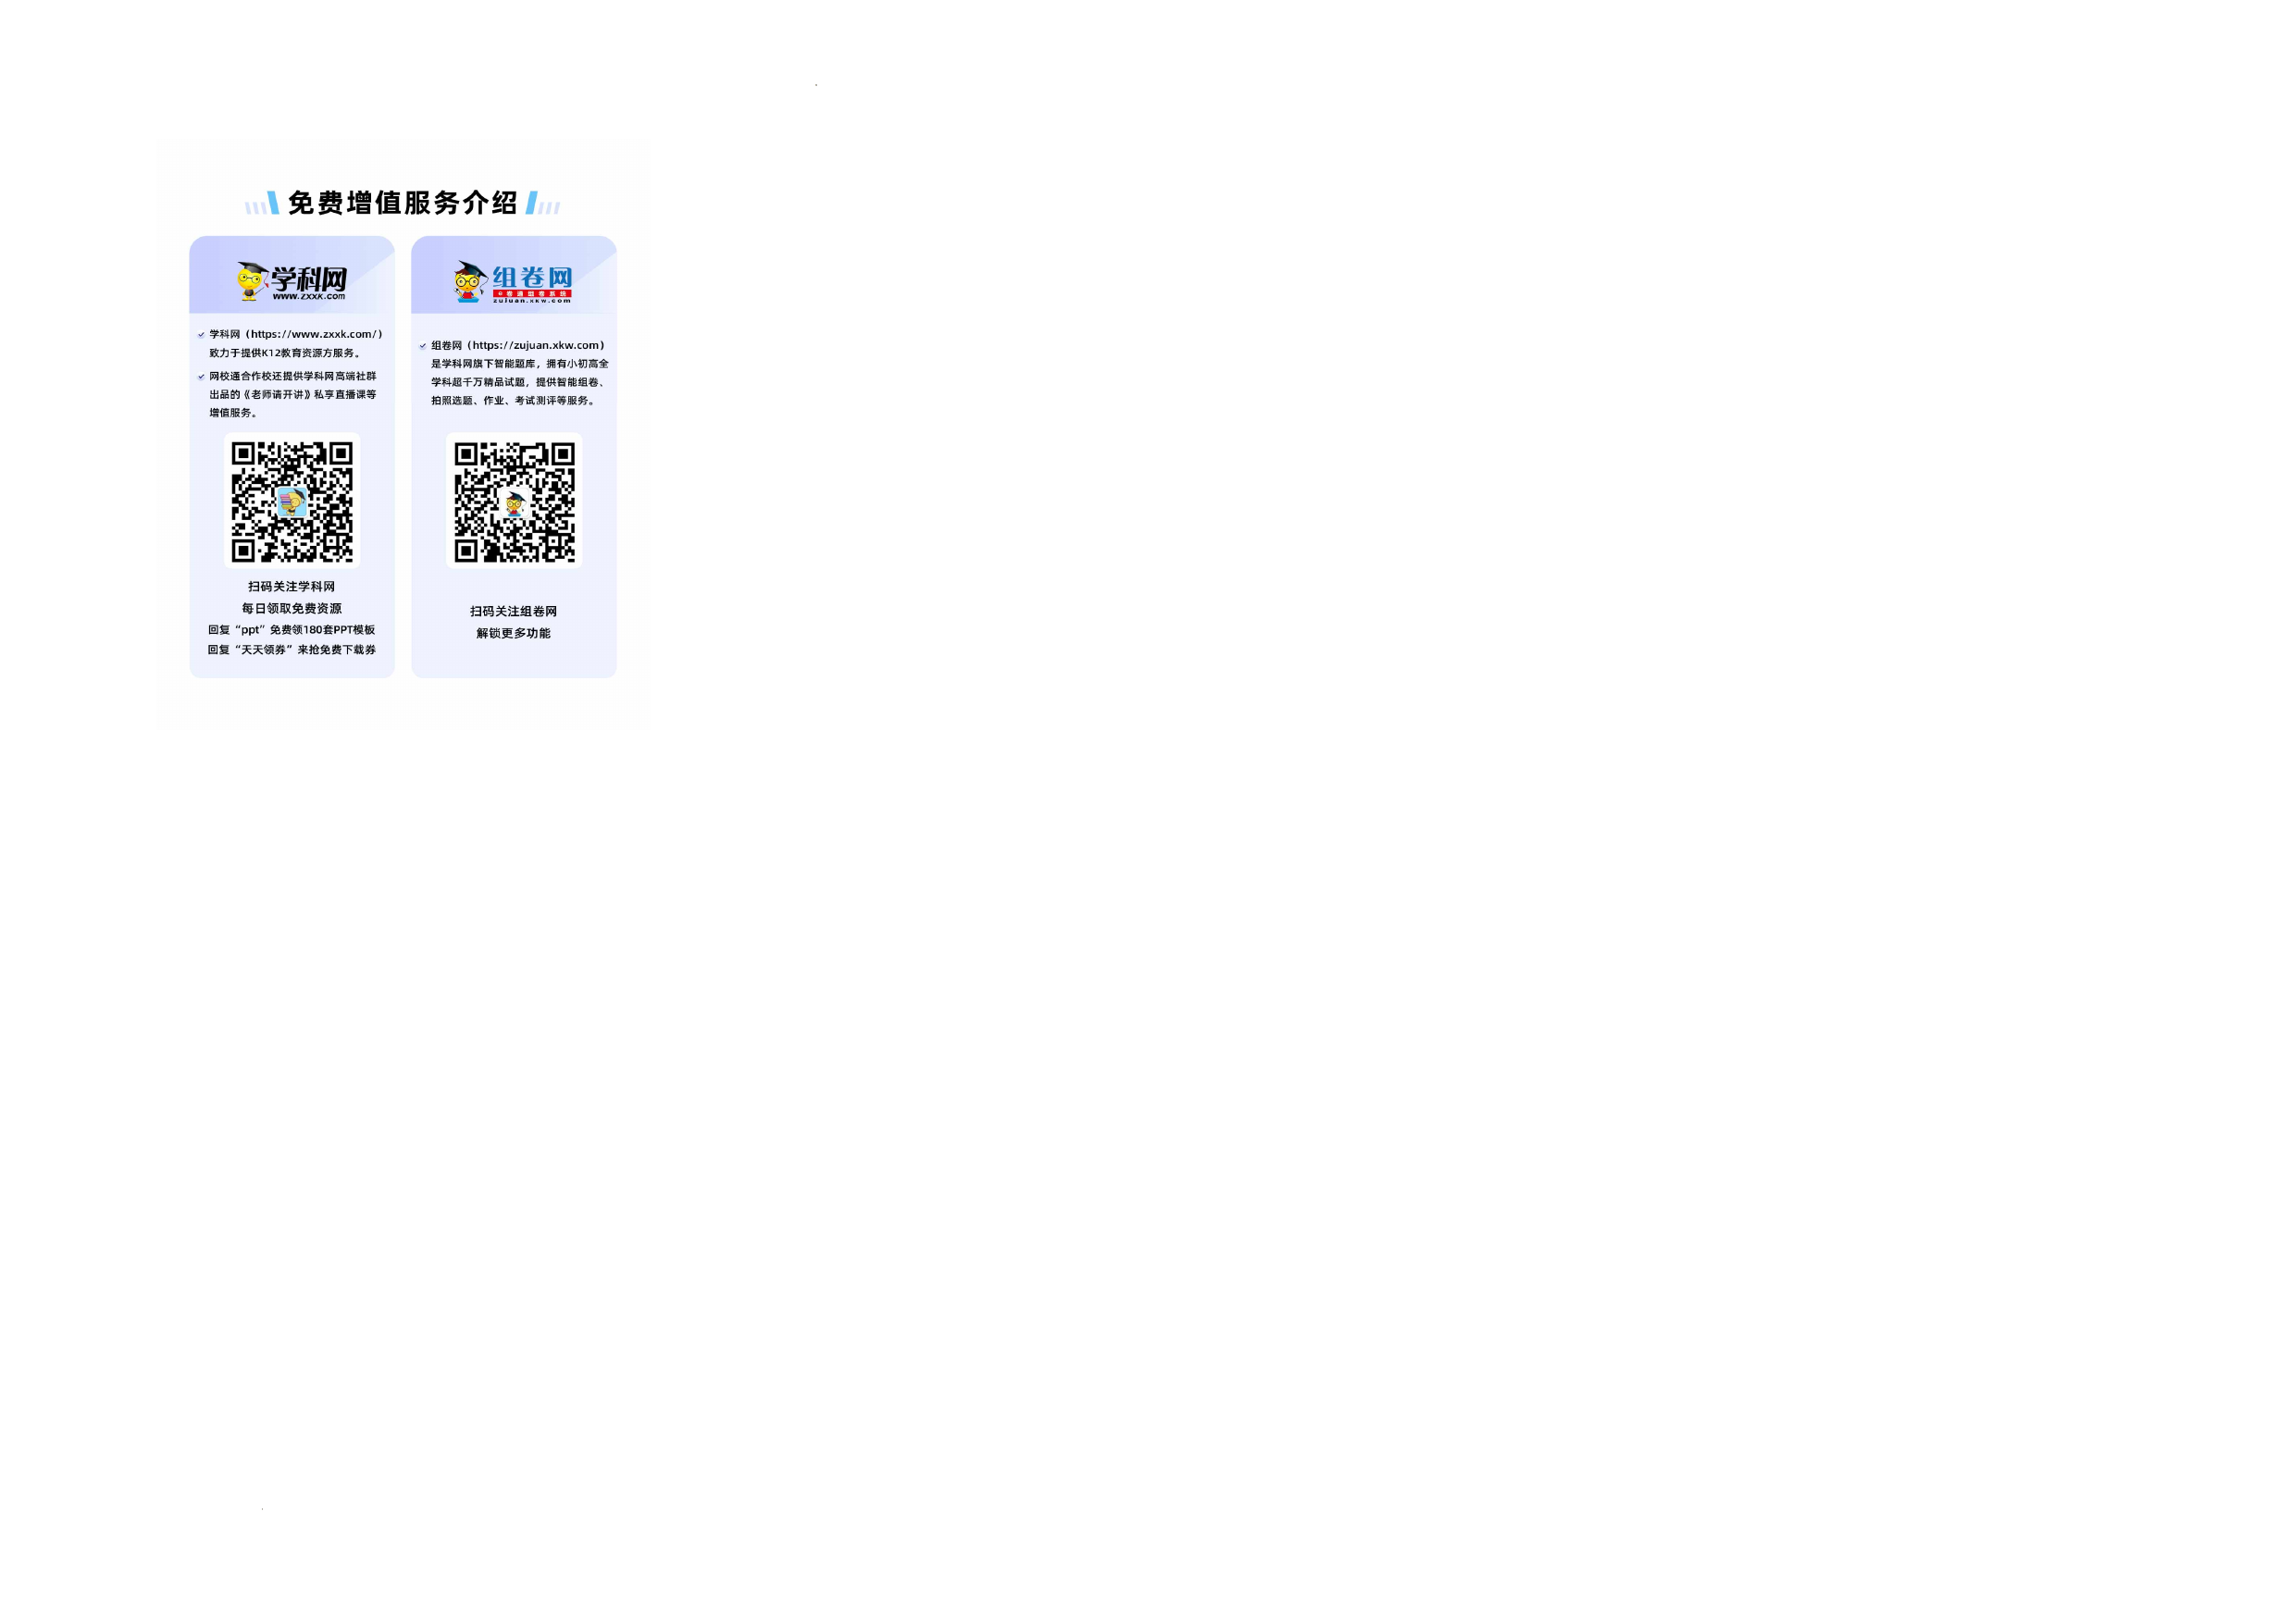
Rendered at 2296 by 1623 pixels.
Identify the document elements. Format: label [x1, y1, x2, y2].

picture [155, 139, 651, 730]
